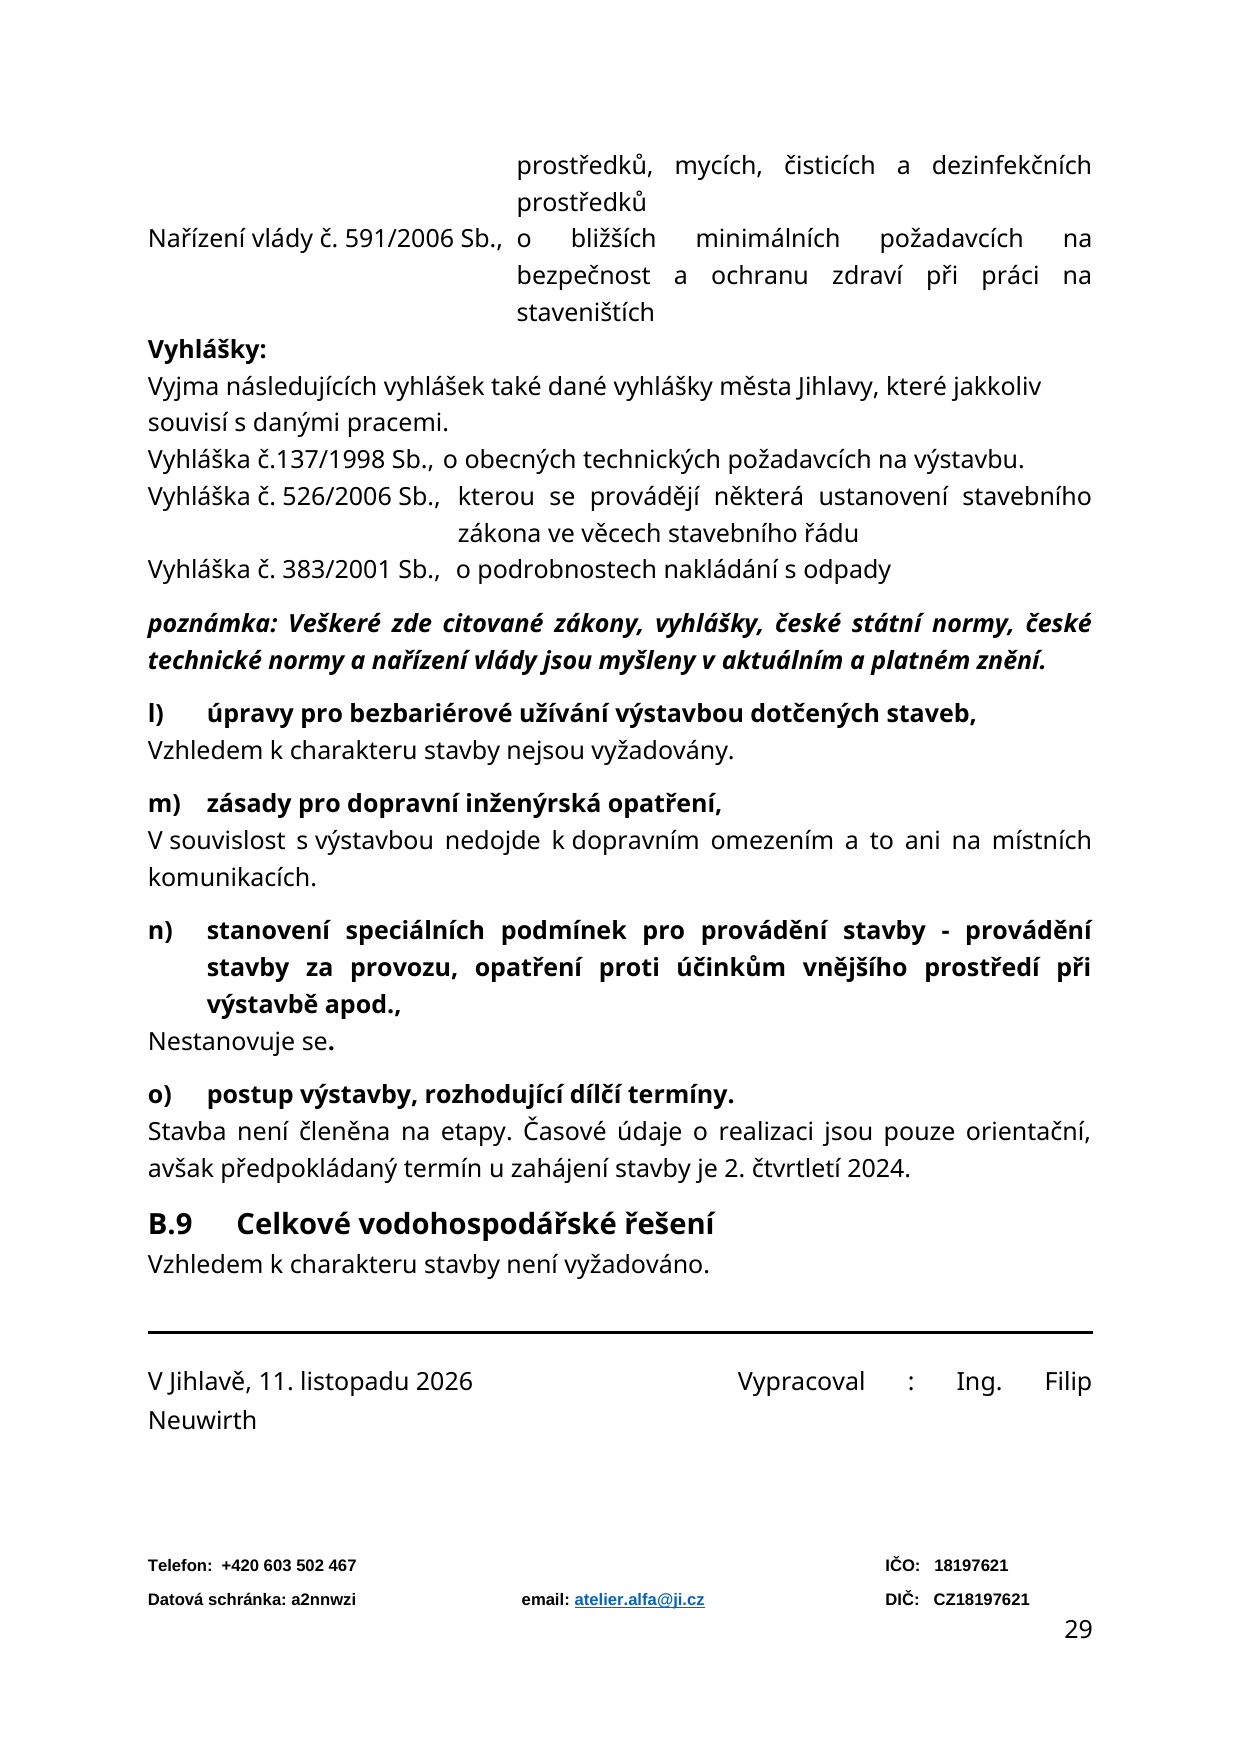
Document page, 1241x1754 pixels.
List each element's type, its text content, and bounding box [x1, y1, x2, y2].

subtitle úpravy pro bezbariérové užívání výstavbou dotčených staveb, [148, 696, 1093, 730]
subtitle Celkové vodohospodářské řešení [148, 1204, 1093, 1243]
text Vyhláška č. 383/2001 Sb., o podrobnostech nakládání s odpady [148, 552, 1093, 586]
text Vyhláška č. 526/2006 Sb., kterou se provádějí některá ustanovení stavebního zákona ve věcech stavebního řádu [148, 478, 1093, 549]
text souvisí s danými pracemi. [148, 405, 1093, 439]
subtitle zásady pro dopravní inženýrská opatření, [148, 786, 1093, 820]
text Vyhlášky: [148, 331, 1093, 366]
subtitle postup výstavby, rozhodující dílčí termíny. [148, 1077, 1093, 1111]
subtitle stanovení speciálních podmínek pro provádění stavby - provádění stavby za provozu, opatření proti účinkům vnějšího prostředí při výstavbě apod., [148, 913, 1093, 1021]
text Nařízení vlády č. 591/2006 Sb., o bližších minimálních požadavcích na bezpečnost a ochranu zdraví při práci na staveništích [148, 221, 1093, 329]
text V souvislost s výstavbou nedojde k dopravním omezením a to ani na místních komunikacích. [148, 823, 1093, 893]
text Vzhledem k charakteru stavby není vyžadováno. [148, 1246, 1093, 1281]
text Vyhláška č.137/1998 Sb., o obecných technických požadavcích na výstavbu. [148, 442, 1093, 476]
text Vzhledem k charakteru stavby nejsou vyžadovány. [148, 732, 1093, 767]
text poznámka: Veškeré zde citované zákony, vyhlášky, české státní normy, české technické normy a nařízení vlády jsou myšleny v aktuálním a platném znění. [148, 606, 1093, 676]
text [148, 148, 1093, 218]
text Nestanovuje se. [148, 1023, 1093, 1057]
text V Jihlavě, 11. dubna 2024 Vypracoval : Ing. Filip Neuwirth [148, 1363, 1093, 1436]
text Stavba není členěna na etapy. Časové údaje o realizaci jsou pouze orientační, avšak předpokládaný termín u zahájení stavby je 2. čtvrtletí 2024. [148, 1113, 1093, 1184]
text Vyjma následujících vyhlášek také dané vyhlášky města Jihlavy, které jakkoliv [148, 368, 1093, 402]
